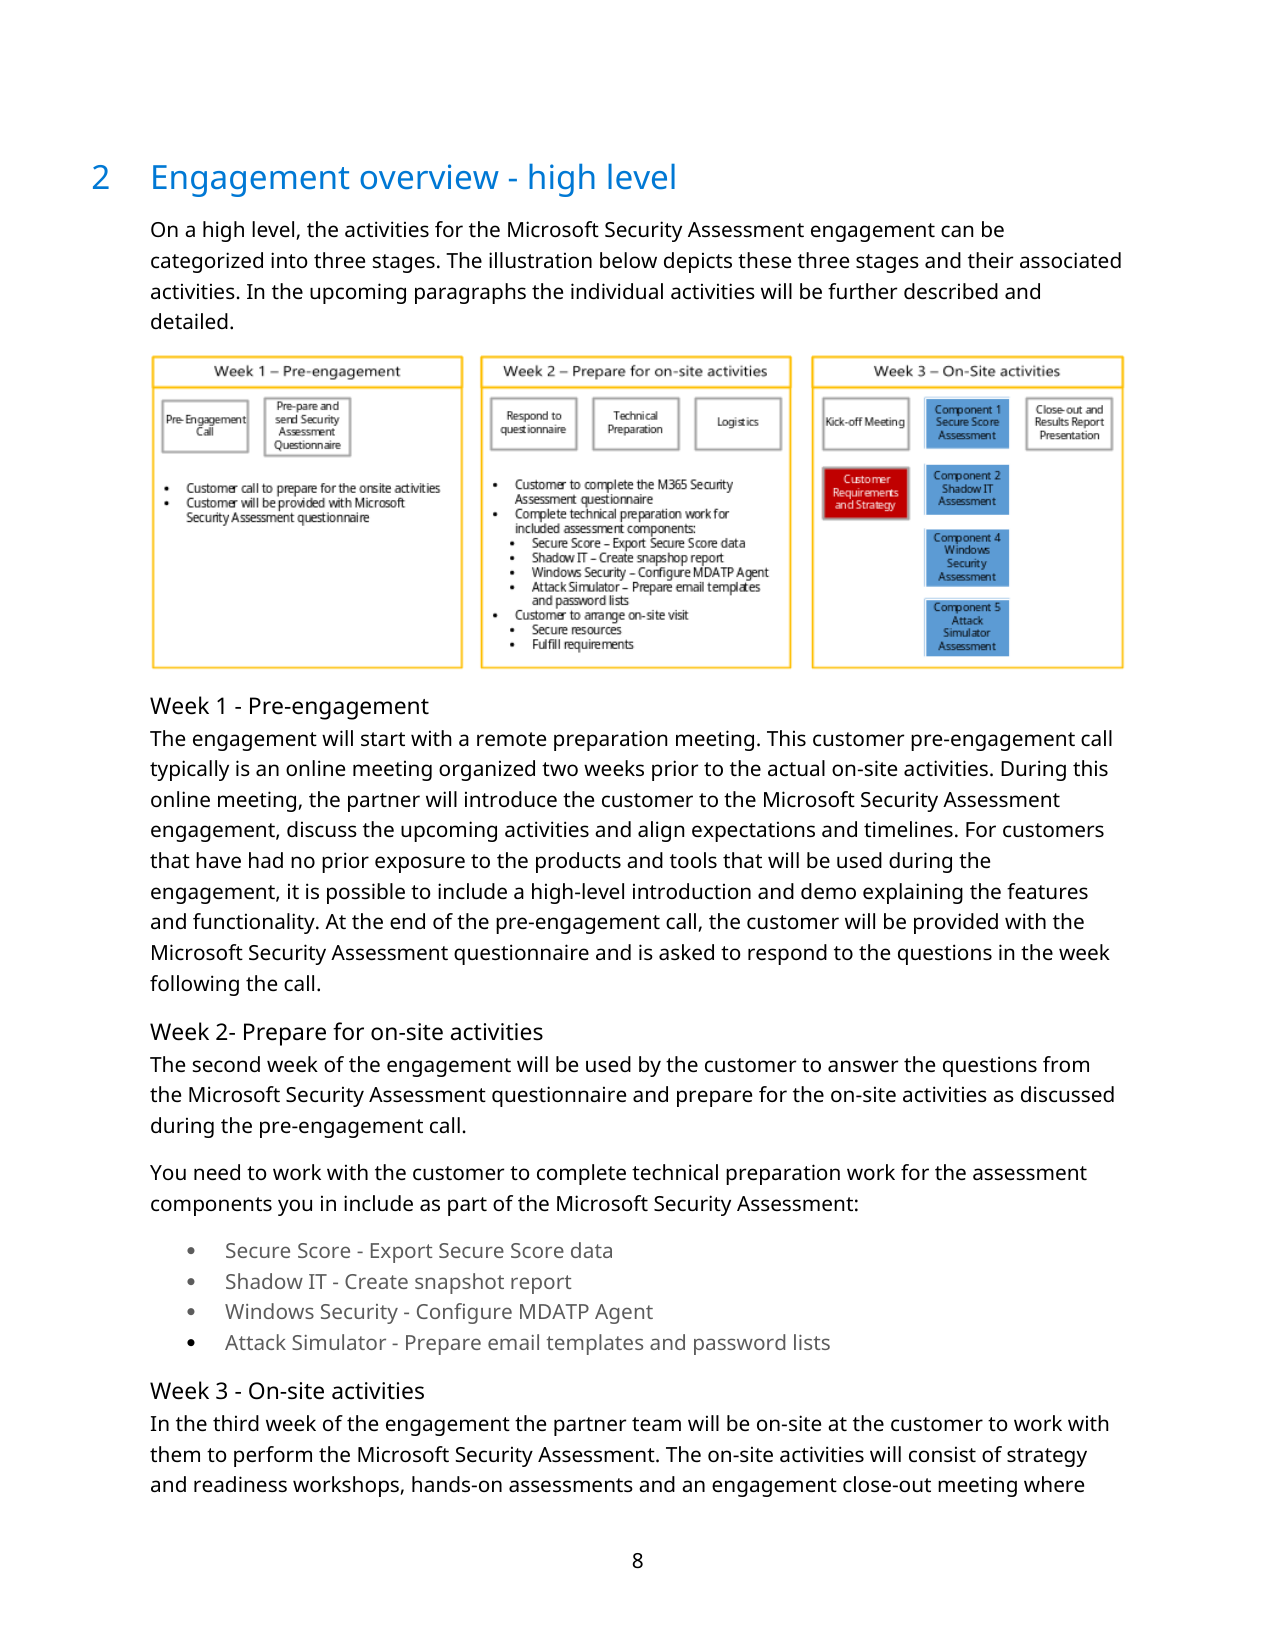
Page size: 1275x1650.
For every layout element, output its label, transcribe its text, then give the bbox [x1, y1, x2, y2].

text The engagement will start with a remote preparation meeting. This customer pre-engagement call typically is an online meeting organized two weeks prior to the actual on-site activities. During this online meeting, the partner will introduce the customer to the Microsoft Security Assessment engagement, discuss the upcoming activities and align expectations and timelines. For customers that have had no prior exposure to the products and tools that will be used during the engagement, it is possible to include a high-level introduction and demo explaining the features and functionality. At the end of the pre-engagement call, the customer will be provided with the Microsoft Security Assessment questionnaire and is asked to respond to the questions in the week following the call. [150, 724, 1125, 997]
list Attack Simulator - Prepare email templates and password lists [187, 1328, 1125, 1356]
list Windows Security - Configure MDATP Agent [187, 1297, 1125, 1326]
text On a high level, the activities for the Microsoft Security Assessment engagement can be categorized into three stages. The illustration below depicts these three stages and their associated activities. In the upcoming paragraphs the individual activities will be further described and detailed. [150, 216, 1125, 336]
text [150, 1409, 1125, 1499]
text You need to work with the customer to complete technical preparation work for the assessment components you in include as part of the Microsoft Security Assessment: [150, 1158, 1125, 1217]
list Shadow IT - Create snapshot report [187, 1267, 1125, 1295]
text Week 3 - On-site activities [150, 1375, 1125, 1407]
text Week 1 - Pre-engagement [150, 690, 1125, 721]
list Secure Score - Export Secure Score data [187, 1236, 1125, 1264]
text The second week of the engagement will be used by the customer to answer the questions from the Microsoft Security Assessment questionnaire and prepare for the on-site activities as discussed during the pre-engagement call. [150, 1050, 1125, 1139]
text Week 2- Prepare for on-site activities [150, 1016, 1125, 1047]
subtitle Engagement overview - high level [91, 154, 1125, 199]
